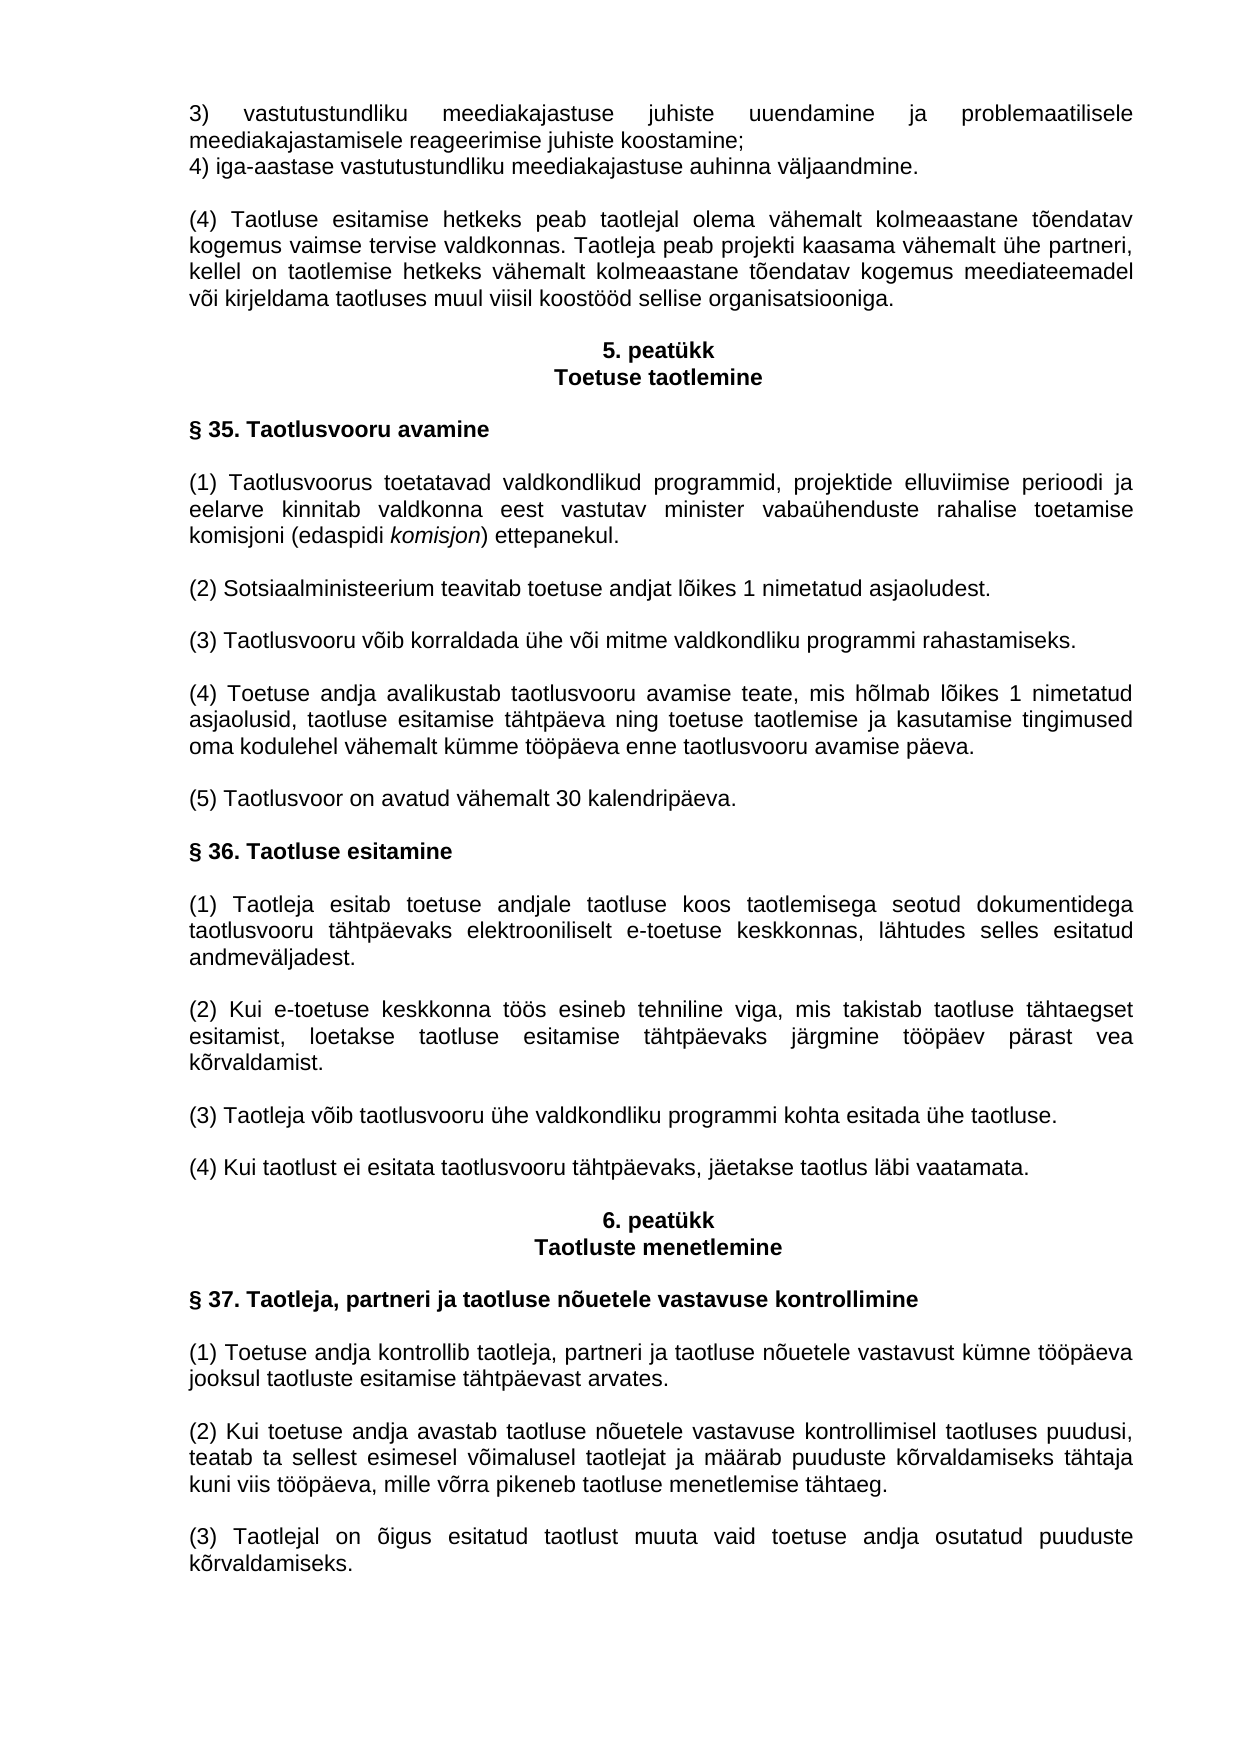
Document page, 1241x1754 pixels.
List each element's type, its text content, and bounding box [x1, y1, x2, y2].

text (2) Sotsiaalministeerium teavitab toetuse andjat lõikes 1 nimetatud asjaoludest. [189, 574, 1134, 601]
text Taotluste menetlemine [189, 1233, 1134, 1260]
text 4) iga-aastase vastutustundliku meediakajastuse auhinna väljaandmine. [189, 153, 1134, 179]
text (1) Taotleja esitab toetuse andjale taotluse koos taotlemisega seotud dokumentidega taotlusvooru tähtpäevaks elektrooniliselt e-toetuse keskkonnas, lähtudes selles esitatud andmeväljadest. [189, 891, 1134, 970]
text 6. peatükk [189, 1207, 1134, 1233]
text 3) vastutustundliku meediakajastuse juhiste uuendamine ja problemaatilisele meediakajastamisele reageerimise juhiste koostamine; [189, 100, 1134, 153]
text § 36. Taotluse esitamine [189, 838, 1134, 864]
text § 35. Taotlusvooru avamine [189, 416, 1134, 443]
text (3) Taotlusvooru võib korraldada ühe või mitme valdkondliku programmi rahastamiseks. [189, 627, 1134, 654]
text (2) Kui toetuse andja avastab taotluse nõuetele vastavuse kontrollimisel taotluses puudusi, teatab ta sellest esimesel võimalusel taotlejat ja määrab puuduste kõrvaldamiseks tähtaja kuni viis tööpäeva, mille võrra pikeneb taotluse menetlemise tähtaeg. [189, 1418, 1134, 1497]
text (4) Taotluse esitamise hetkeks peab taotlejal olema vähemalt kolmeaastane tõendatav kogemus vaimse tervise valdkonnas. Taotleja peab projekti kaasama vähemalt ühe partneri, kellel on taotlemise hetkeks vähemalt kolmeaastane tõendatav kogemus meediateemadel või kirjeldama taotluses muul viisil koostööd sellise organisatsiooniga. [189, 206, 1134, 311]
text (2) Kui e-toetuse keskkonna töös esineb tehniline viga, mis takistab taotluse tähtaegset esitamist, loetakse taotluse esitamise tähtpäevaks järgmine tööpäev pärast vea kõrvaldamist. [189, 996, 1134, 1075]
text (1) Toetuse andja kontrollib taotleja, partneri ja taotluse nõuetele vastavust kümne tööpäeva jooksul taotluste esitamise tähtpäevast arvates. [189, 1339, 1134, 1392]
text (1) Taotlusvoorus toetatavad valdkondlikud programmid, projektide elluviimise perioodi ja eelarve kinnitab valdkonna eest vastutav minister vabaühenduste rahalise toetamise komisjoni (edaspidi komisjon) ettepanekul. [189, 469, 1134, 548]
text Toetuse taotlemine [189, 364, 1134, 390]
text (3) Taotleja võib taotlusvooru ühe valdkondliku programmi kohta esitada ühe taotluse. [189, 1102, 1134, 1128]
text § 37. Taotleja, partneri ja taotluse nõuetele vastavuse kontrollimine [189, 1286, 1134, 1312]
text (4) Toetuse andja avalikustab taotlusvooru avamise teate, mis hõlmab lõikes 1 nimetatud asjaolusid, taotluse esitamise tähtpäeva ning toetuse taotlemise ja kasutamise tingimused oma kodulehel vähemalt kümme tööpäeva enne taotlusvooru avamise päeva. [189, 680, 1134, 759]
text (5) Taotlusvoor on avatud vähemalt 30 kalendripäeva. [189, 785, 1134, 812]
text (4) Kui taotlust ei esitata taotlusvooru tähtpäevaks, jäetakse taotlus läbi vaatamata. [189, 1154, 1134, 1181]
text 5. peatükk [189, 337, 1134, 364]
text (3) Taotlejal on õigus esitatud taotlust muuta vaid toetuse andja osutatud puuduste kõrvaldamiseks. [189, 1523, 1134, 1576]
